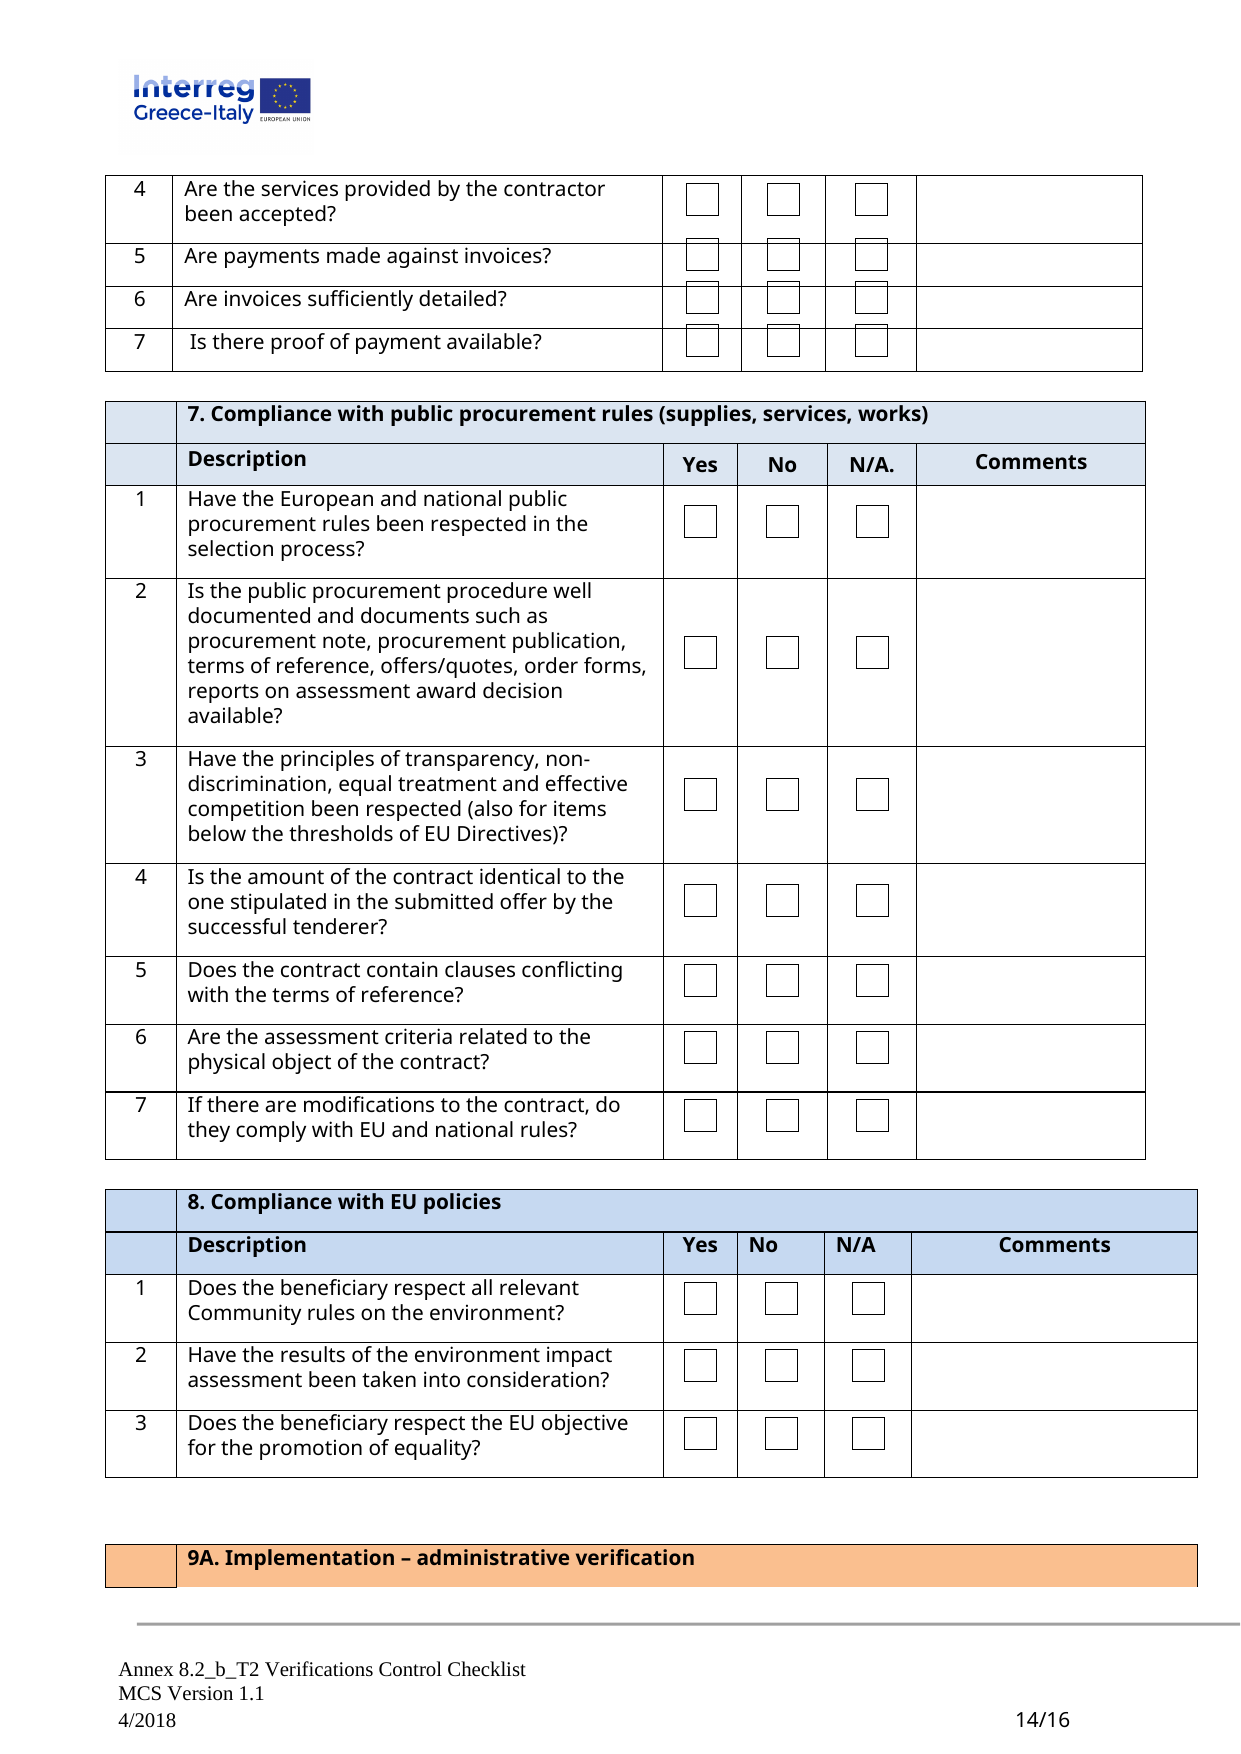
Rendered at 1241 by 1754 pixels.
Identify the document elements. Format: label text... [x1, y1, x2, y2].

table_cell [917, 287, 1142, 328]
table_cell If there are modifications to the contract, do they comply with EU and national rules? [177, 1093, 663, 1159]
table_cell [664, 1275, 737, 1342]
table_cell [738, 1093, 827, 1159]
table_cell [917, 244, 1142, 286]
table_cell [738, 747, 827, 863]
table_cell Have the principles of transparency, non-discrimination, equal treatment and effective competition been respected (also for items below the thresholds of EU Directives)? [177, 747, 663, 863]
table_cell [826, 176, 916, 243]
table_cell Have the results of the environment impact assessment been taken into consideration? [177, 1343, 663, 1409]
table_cell Is the amount of the contract identical to the one stipulated in the submitted offer by the successful tenderer? [177, 864, 663, 956]
table_cell 4 [106, 176, 172, 243]
table_cell [664, 747, 737, 863]
table_cell Is the public procurement procedure well documented and documents such as procurement note, procurement publication, terms of reference, offers/quotes, order forms, reports on assessment award decision available? [177, 579, 663, 746]
table_cell [663, 287, 741, 328]
table_cell N/A [825, 1233, 911, 1274]
table_cell Is there proof of payment available? [173, 329, 662, 371]
table_cell [664, 1343, 737, 1409]
table_cell [917, 1093, 1145, 1159]
table_cell [738, 1025, 827, 1091]
table_cell [664, 1093, 737, 1159]
table_cell [826, 329, 916, 371]
table_cell 1 [106, 486, 176, 578]
table_cell [742, 329, 825, 371]
table_cell [917, 747, 1145, 863]
table_cell Have the European and national public procurement rules been respected in the selection process? [177, 486, 663, 578]
table_cell [912, 1343, 1197, 1409]
table_cell 4 [106, 864, 176, 956]
table_header [106, 402, 176, 443]
table_cell [106, 1233, 176, 1274]
table_cell [664, 1411, 737, 1477]
table_cell 5 [106, 244, 172, 286]
table_cell [917, 864, 1145, 956]
table_cell 7 [106, 329, 172, 371]
table_cell [828, 1025, 916, 1091]
table_cell Does the beneficiary respect all relevant Community rules on the environment? [177, 1275, 663, 1342]
table_cell [106, 444, 176, 485]
table_cell [917, 1025, 1145, 1091]
table_cell [825, 1275, 911, 1342]
table_cell Description [177, 1233, 663, 1274]
table_cell [825, 1411, 911, 1477]
table_cell Comments [917, 444, 1145, 485]
table_cell Does the beneficiary respect the EU objective for the promotion of equality? [177, 1411, 663, 1477]
table_cell [912, 1411, 1197, 1477]
table_cell [912, 1275, 1197, 1342]
table_cell 6 [106, 287, 172, 328]
table_cell 3 [106, 747, 176, 863]
table_cell 3 [106, 1411, 176, 1477]
table_cell Are the assessment criteria related to the physical object of the contract? [177, 1025, 663, 1091]
table_cell No [738, 444, 827, 485]
table_cell [828, 747, 916, 863]
table_cell [917, 176, 1142, 243]
table_cell [663, 176, 741, 243]
table_cell [663, 244, 741, 286]
table_cell [738, 1275, 824, 1342]
table_cell Description [177, 444, 663, 485]
table_cell [742, 244, 825, 286]
table_cell [917, 486, 1145, 578]
table_cell [917, 957, 1145, 1024]
table_cell Yes [664, 444, 737, 485]
table_cell Yes [664, 1233, 737, 1274]
table_cell [826, 287, 916, 328]
table_header [106, 1190, 176, 1231]
table_cell [664, 957, 737, 1024]
table_header 7. Compliance with public procurement rules (supplies, services, works) [177, 402, 1145, 443]
table_cell [738, 957, 827, 1024]
table_cell [825, 1343, 911, 1409]
table_cell Are payments made against invoices? [173, 244, 662, 286]
table_cell [917, 579, 1145, 746]
table_cell [826, 244, 916, 286]
table_cell 1 [106, 1275, 176, 1342]
table_cell Comments [912, 1233, 1197, 1274]
table_cell Are invoices sufficiently detailed? [173, 287, 662, 328]
table_cell No [738, 1233, 824, 1274]
table_cell [738, 579, 827, 746]
table_cell N/A. [828, 444, 916, 485]
table_cell [742, 176, 825, 243]
table_cell 2 [106, 1343, 176, 1409]
table_cell [738, 486, 827, 578]
table_cell [664, 486, 737, 578]
table_cell [828, 579, 916, 746]
table_cell [664, 579, 737, 746]
table_cell [738, 864, 827, 956]
table_cell 2 [106, 579, 176, 746]
table_header 9A. Implementation – administrative verification [177, 1545, 1197, 1587]
table_cell 7 [106, 1093, 176, 1159]
table_cell 5 [106, 957, 176, 1024]
table_header 8. Compliance with EU policies [177, 1190, 1197, 1231]
table_cell [828, 1093, 916, 1159]
table_cell [828, 957, 916, 1024]
table_cell [917, 329, 1142, 371]
table_header [106, 1545, 176, 1587]
table_cell [664, 864, 737, 956]
picture [118, 59, 314, 155]
table_cell [828, 486, 916, 578]
table_cell [742, 287, 825, 328]
table_cell 6 [106, 1025, 176, 1091]
table_cell [828, 864, 916, 956]
table_cell [738, 1411, 824, 1477]
table_cell [738, 1343, 824, 1409]
table_cell Does the contract contain clauses conflicting with the terms of reference? [177, 957, 663, 1024]
table_cell [664, 1025, 737, 1091]
table_cell Are the services provided by the contractor been accepted? [173, 176, 662, 243]
table_cell [663, 329, 741, 371]
